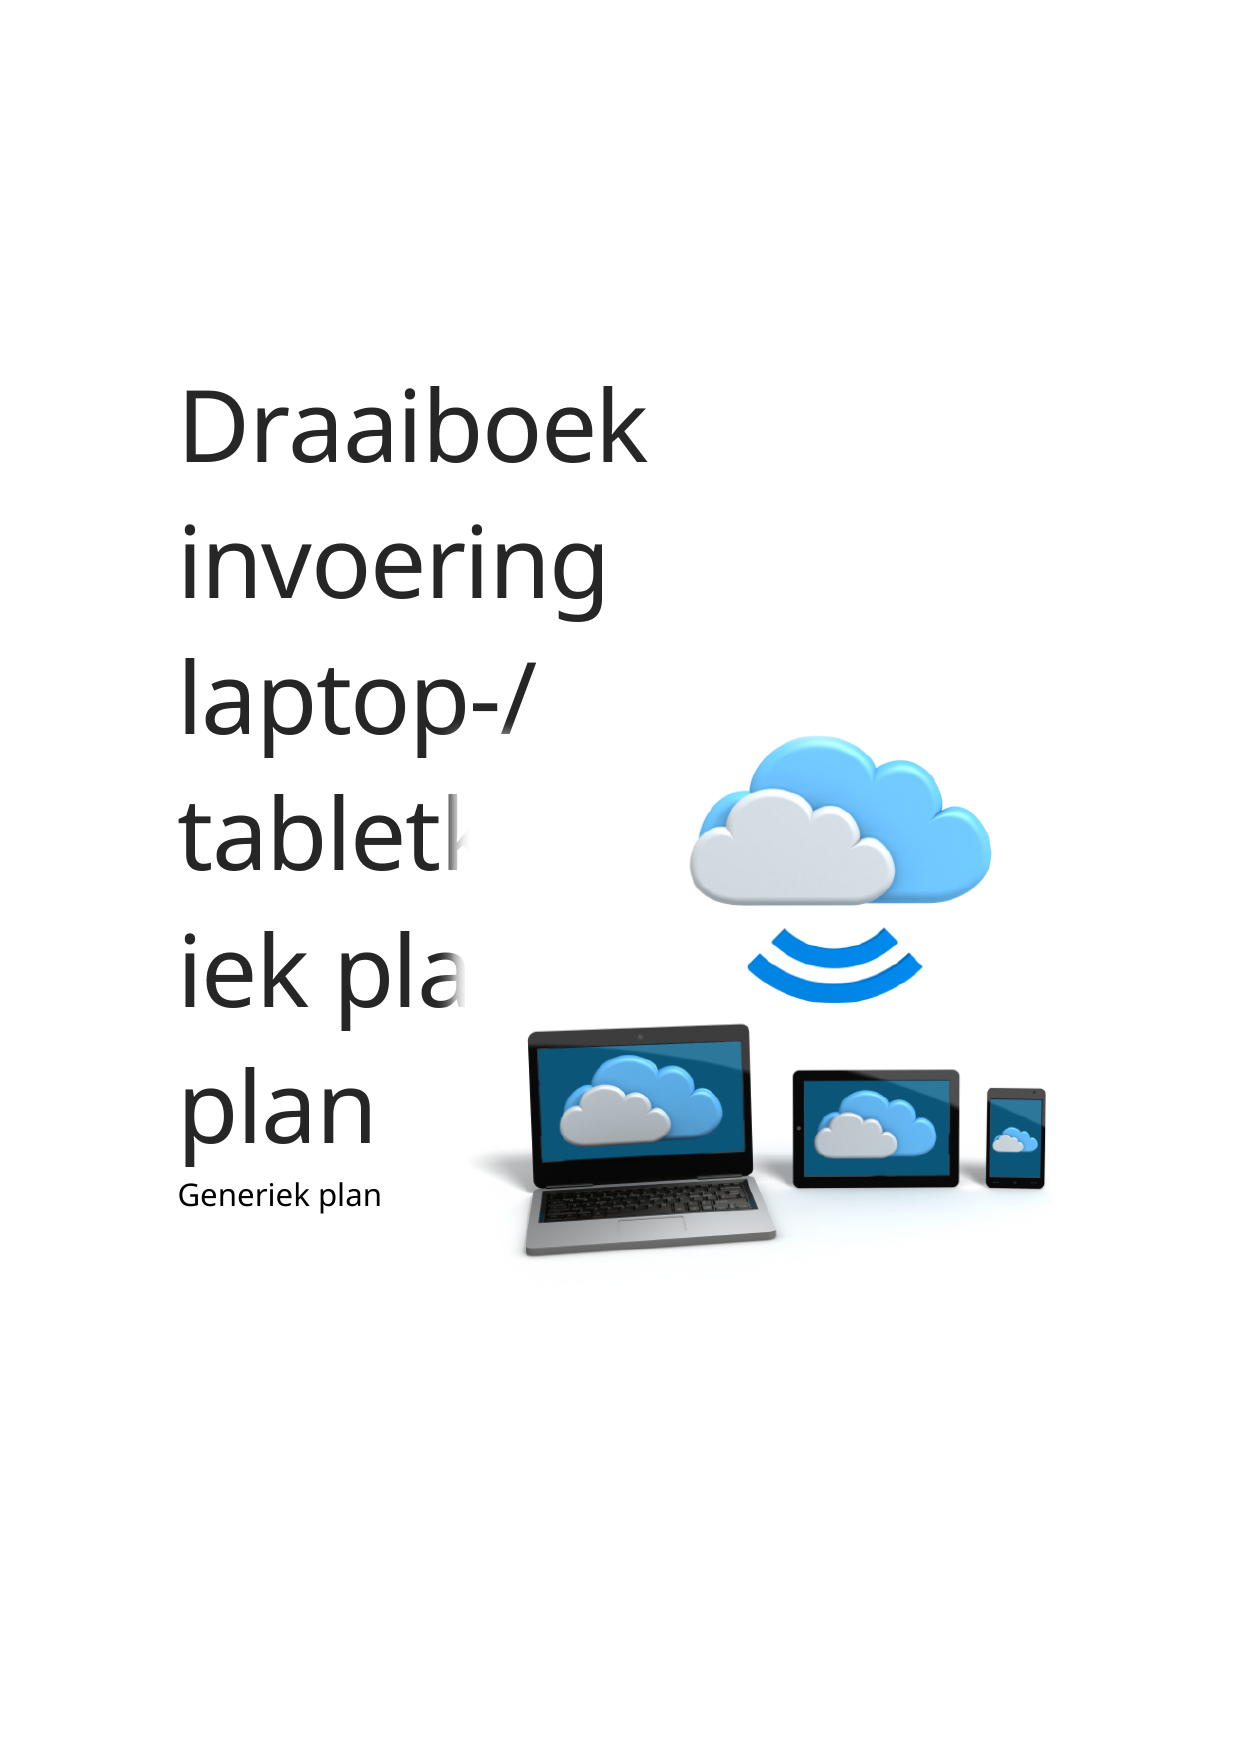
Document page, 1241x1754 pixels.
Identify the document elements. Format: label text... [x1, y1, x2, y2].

picture [455, 748, 1146, 1297]
title Draaiboek invoering laptop-/tabletklassen [177, 355, 1063, 1173]
text Generiek plan [177, 1173, 437, 1215]
